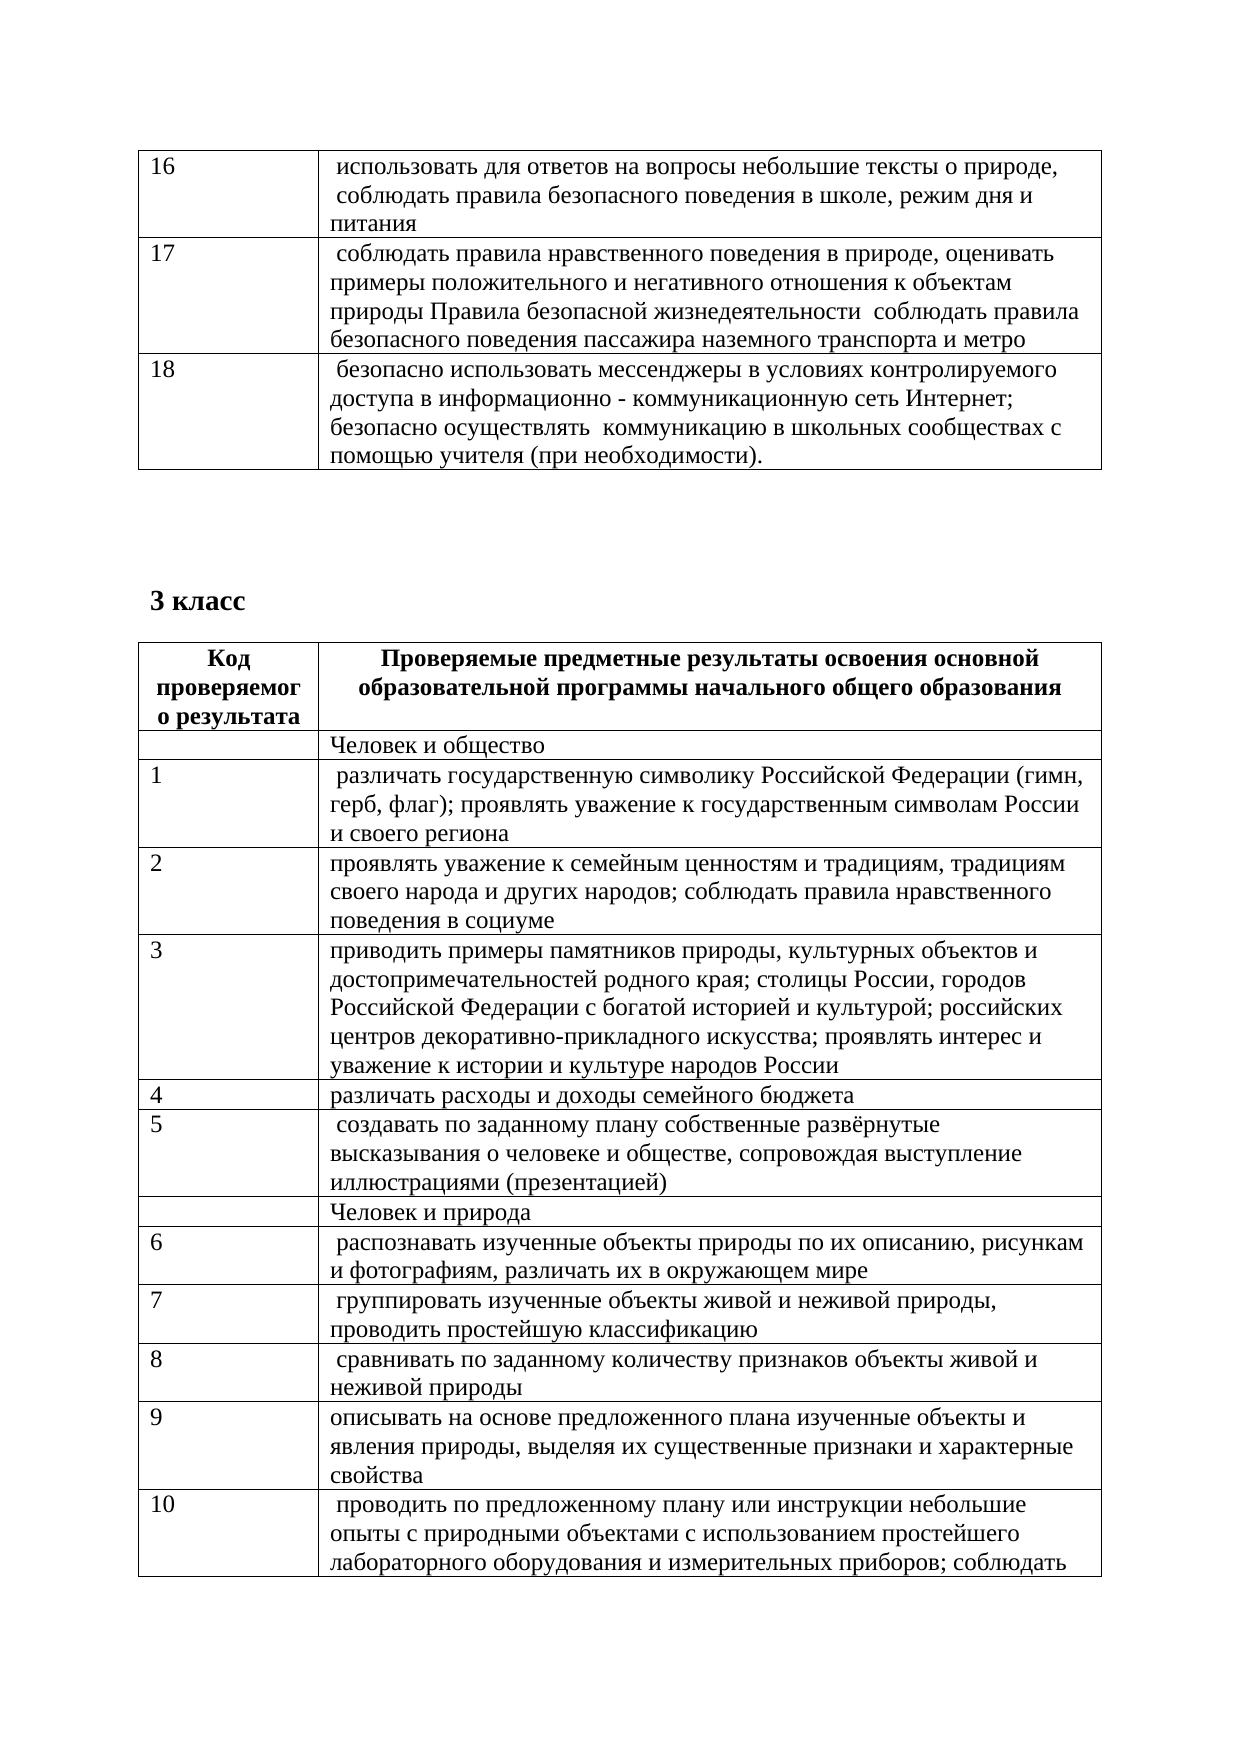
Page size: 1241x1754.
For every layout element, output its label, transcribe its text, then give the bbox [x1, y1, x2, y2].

table_cell 17 [139, 238, 318, 353]
table_cell 2 [139, 848, 318, 934]
table_cell соблюдать правила нравственного поведения в природе, оценивать примеры положительного и негативного отношения к объектам природы Правила безопасной жизнедеятельности соблюдать правила безопасного поведения пассажира наземного транспорта и метро [319, 238, 1101, 353]
table_cell различать расходы и доходы семейного бюджета [319, 1080, 1101, 1108]
table_cell 3 [139, 935, 318, 1079]
table_cell 4 [139, 1080, 318, 1108]
table_cell 18 [139, 354, 318, 469]
table_cell безопасно использовать мессенджеры в условиях контролируемого доступа в информационно - коммуникационную сеть Интернет; безопасно осуществлять коммуникацию в школьных сообществах с помощью учителя (при необходимости). [319, 354, 1101, 469]
table_cell 9 [139, 1402, 318, 1488]
table_cell описывать на основе предложенного плана изученные объекты и явления природы, выделяя их существенные признаки и характерные свойства [319, 1402, 1101, 1488]
table_cell 16 [139, 151, 318, 237]
table_cell 1 [139, 760, 318, 847]
table_cell проявлять уважение к семейным ценностям и традициям, традициям своего народа и других народов; соблюдать правила нравственного поведения в социуме [319, 848, 1101, 934]
table_cell [139, 1197, 318, 1226]
table_header Код проверяемого результата [139, 643, 318, 729]
table_cell Человек и природа [319, 1197, 1101, 1226]
table_cell 10 [139, 1490, 318, 1576]
table_cell различать государственную символику Российской Федерации (гимн, герб, флаг); проявлять уважение к государственным символам России и своего региона [319, 760, 1101, 847]
table_cell распознавать изученные объекты природы по их описанию, рисункам и фотографиям, различать их в окружающем мире [319, 1227, 1101, 1284]
table_cell [139, 731, 318, 759]
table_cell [319, 1490, 1101, 1576]
table_cell 7 [139, 1285, 318, 1343]
table_cell группировать изученные объекты живой и неживой природы, проводить простейшую классификацию [319, 1285, 1101, 1343]
table_cell 6 [139, 1227, 318, 1284]
table_cell Человек и общество [319, 731, 1101, 759]
table_header Проверяемые предметные результаты освоения основной образовательной программы начального общего образования [319, 643, 1101, 729]
table_cell 5 [139, 1110, 318, 1196]
text 3 класс [150, 583, 1090, 616]
table_cell сравнивать по заданному количеству признаков объекты живой и неживой природы [319, 1344, 1101, 1401]
table_cell создавать по заданному плану собственные развёрнутые высказывания о человеке и обществе, сопровождая выступление иллюстрациями (презентацией) [319, 1110, 1101, 1196]
table_cell приводить примеры памятников природы, культурных объектов и достопримечательностей родного края; столицы России, городов Российской Федерации с богатой историей и культурой; российских центров декоративно-прикладного искусства; проявлять интерес и уважение к истории и культуре народов России [319, 935, 1101, 1079]
table_cell использовать для ответов на вопросы небольшие тексты о природе, соблюдать правила безопасного поведения в школе, режим дня и питания [319, 151, 1101, 237]
table_cell 8 [139, 1344, 318, 1401]
